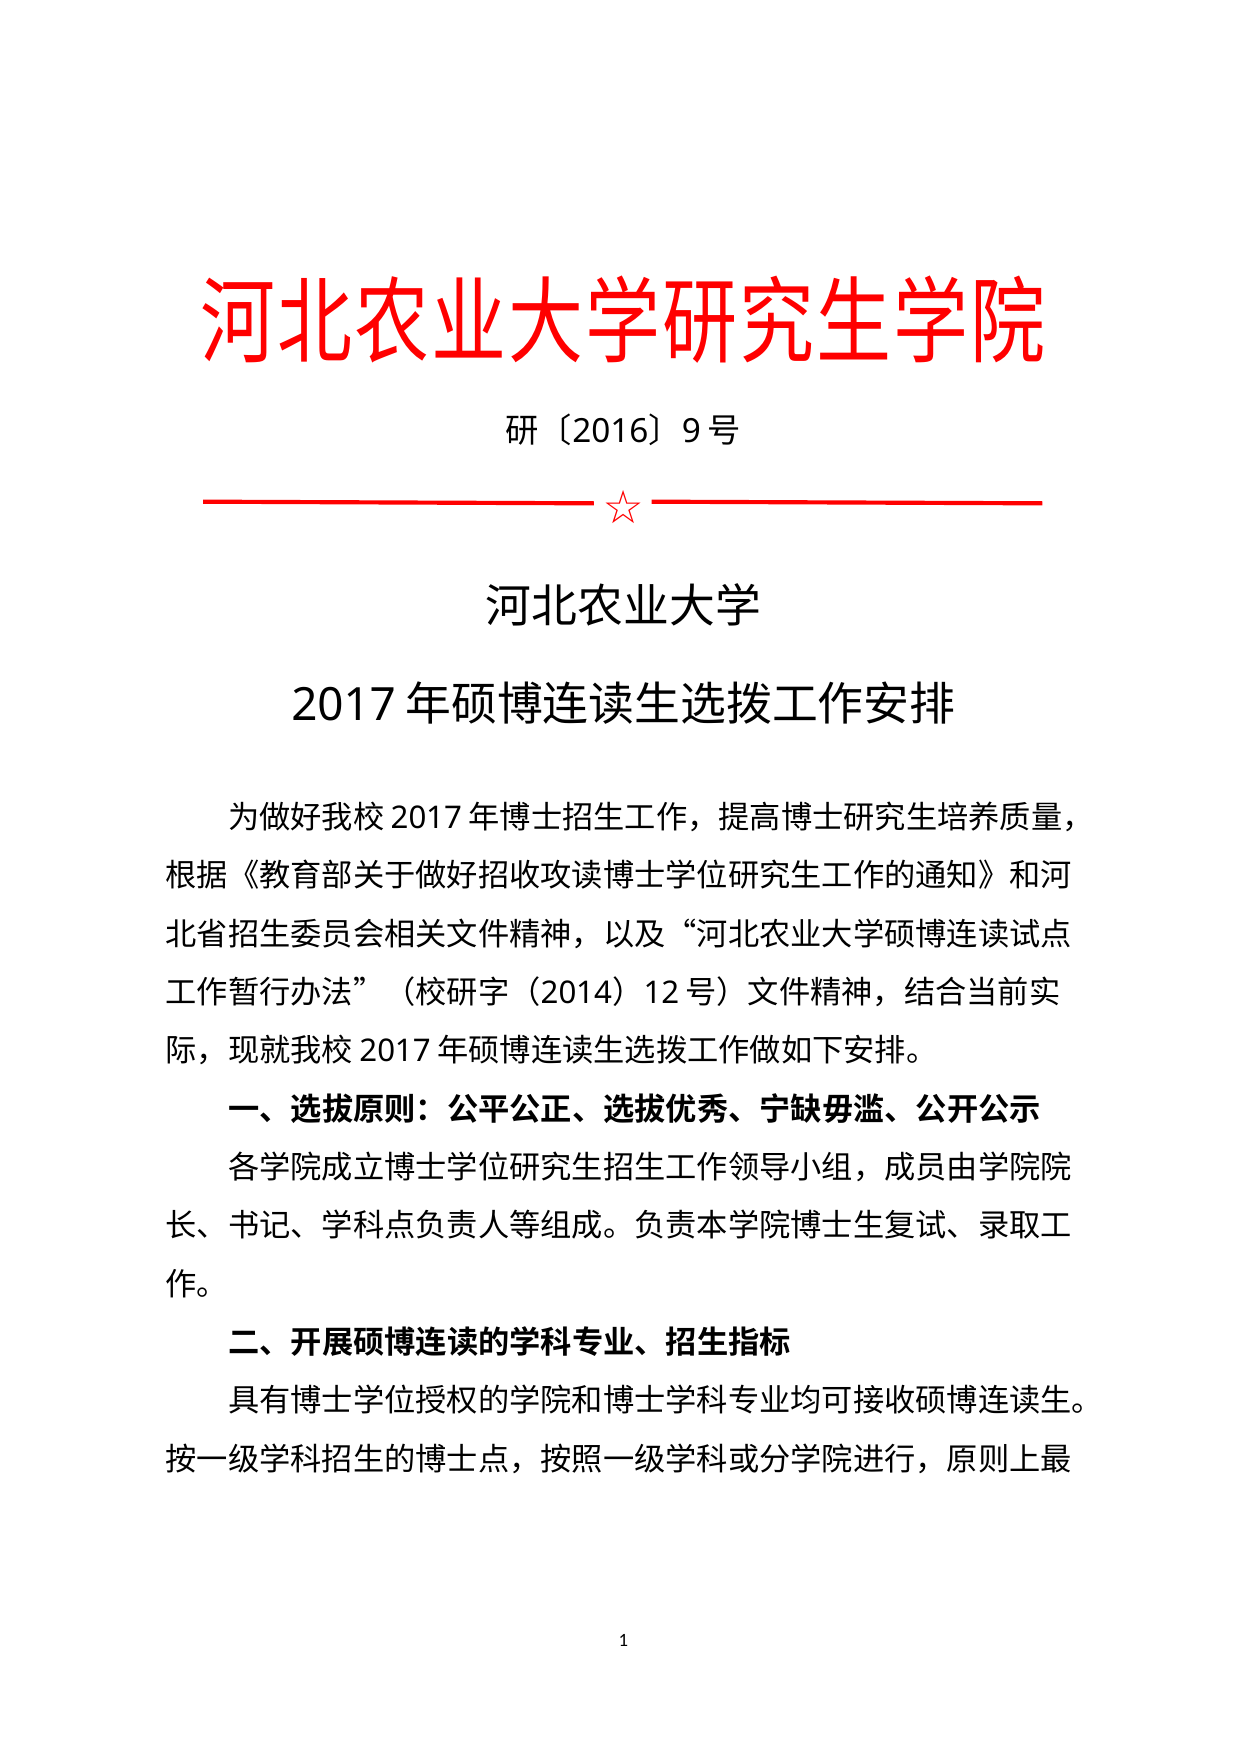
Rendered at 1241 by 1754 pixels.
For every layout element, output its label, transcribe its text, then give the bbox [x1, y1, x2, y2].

text 为做好我校2017年博士招生工作，提高博士研究生培养质量，根据《教育部关于做好招收攻读博士学位研究生工作的通知》和河北省招生委员会相关文件精神，以及“河北农业大学硕博连读试点工作暂行办法”（校研字（2014）12号）文件精神，结合当前实际，现就我校2017年硕博连读生选拨工作做如下安排。 [165, 782, 1081, 1073]
text 二、开展硕博连读的学科专业、招生指标 [165, 1307, 1081, 1365]
text 河北农业大学 [165, 554, 1081, 652]
text 各学院成立博士学位研究生招生工作领导小组，成员由学院院长、书记、学科点负责人等组成。负责本学院博士生复试、录取工作。 [165, 1132, 1081, 1307]
text 研〔2016〕9号 [165, 395, 1081, 460]
text 一、选拔原则：公平公正、选拔优秀、宁缺毋滥、公开公示 [165, 1073, 1081, 1132]
text ☆ [165, 473, 1081, 538]
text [165, 1365, 1081, 1482]
text 2017年硕博连读生选拨工作安排 [165, 652, 1081, 749]
text 河北农业大学研究生学院 [165, 233, 1081, 395]
